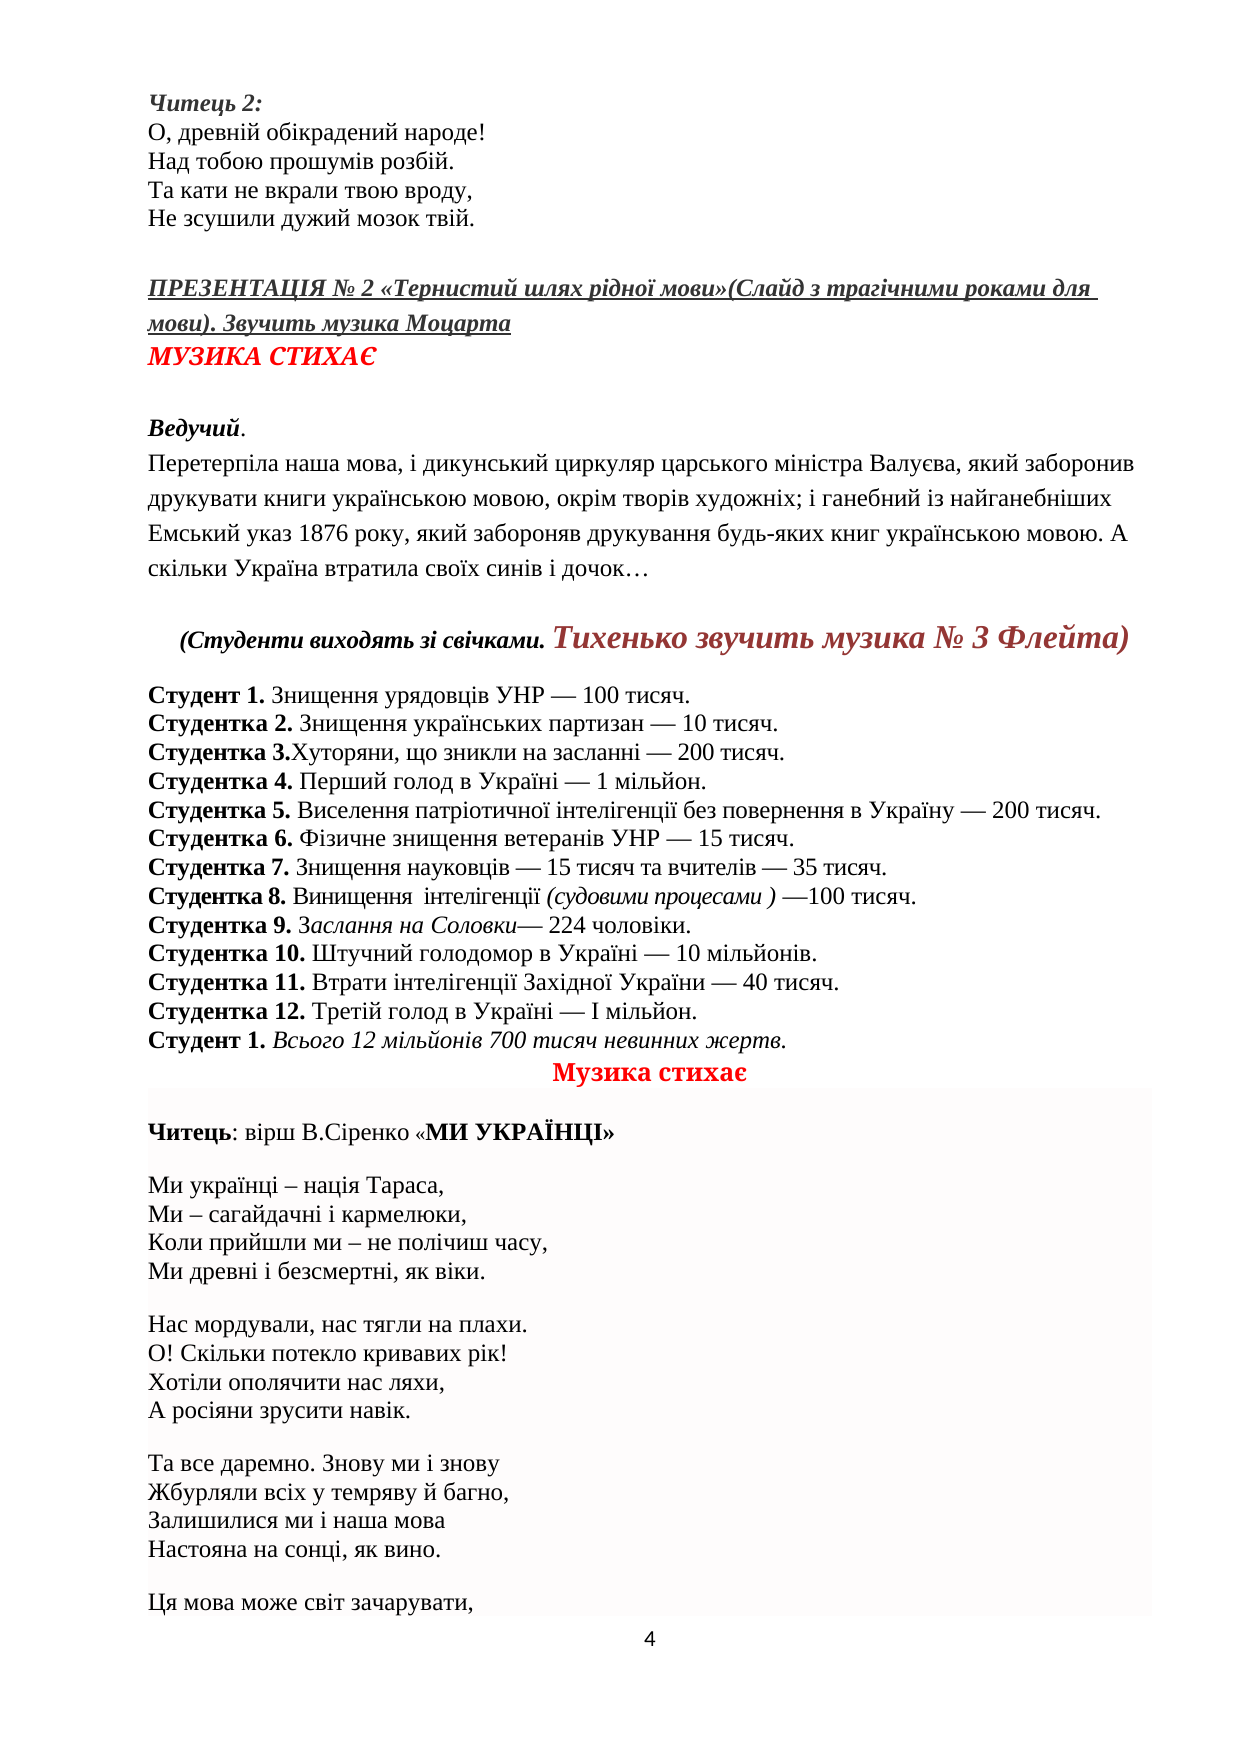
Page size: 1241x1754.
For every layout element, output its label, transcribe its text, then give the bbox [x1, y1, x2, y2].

text Не зсушили дужий мозок твій. [148, 203, 1152, 232]
text Студентка 12. Третій голод в Україні — І мільйон. [148, 996, 1152, 1025]
text Студент 1. Всього 12 мільйонів 700 тисяч невинних жертв. [148, 1025, 1152, 1053]
text Та все даремно. Знову ми і знову [148, 1448, 1152, 1477]
text Жбурляли всіх у темряву й багно, [148, 1477, 1152, 1506]
text Студент 1. Знищення урядовців УНР — 100 тисяч. [148, 680, 1152, 708]
text Музика стихає [148, 1053, 1152, 1088]
text Студентка 4. Перший голод в Україні — 1 мільйон. [148, 766, 1152, 795]
text Студентка 5. Виселення патріотичної інтелігенції без повернення в Україну — 200 тисяч. [148, 795, 1152, 823]
text Ведучий. [148, 407, 1152, 442]
text Настояна на сонці, як вино. [148, 1534, 1152, 1563]
text А росіяни зрусити навік. [148, 1395, 1152, 1424]
text МУЗИКА СТИХАЄ [148, 337, 1152, 372]
text Студентка 11. Втрати інтелігенції Західної України — 40 тисяч. [148, 967, 1152, 996]
text Хотіли ополячити нас ляхи, [148, 1367, 1152, 1395]
text Ми древні і безсмертні, як віки. [148, 1256, 1152, 1285]
text (Студенти виходять зі свічками. Тихенько звучить музика № 3 Флейта) [148, 617, 1152, 656]
text Читець: вірш В.Сіренко «МИ УКРАЇНЦІ» [148, 1117, 1152, 1146]
text Залишилися ми і наша мова [148, 1506, 1152, 1534]
text Коли прийшли ми – не полічиш часу, [148, 1227, 1152, 1256]
text Студентка 6. Фізичне знищення ветеранів УНР — 15 тисяч. [148, 823, 1152, 852]
text Перетерпіла наша мова, і дикунський циркуляр царського міністра Валуєва, який заборонив друкувати книги українською мовою, окрім творів художніх; і ганебний із найганебніших Емський указ 1876 року, який забороняв друкування будь-яких книг українською мовою. А скільки Україна втратила своїх синів і дочок… [148, 442, 1152, 582]
text Студентка 3.Хуторяни, що зникли на засланні — 200 тисяч. [148, 737, 1152, 766]
text Студентка 8. Винищення інтелігенції (судовими процесами ) —100 тисяч. [148, 881, 1152, 910]
text Ця мова може світ зачарувати, [148, 1587, 1152, 1616]
text Над тобою прошумів розбій. [148, 146, 1152, 175]
text Та кати не вкрали твою вроду, [148, 175, 1152, 203]
text О! Скільки потекло кривавих рік! [148, 1338, 1152, 1367]
text ПРЕЗЕНТАЦІЯ № 2 «Тернистий шлях рідної мови»(Слайд з трагічними роками для мови). Звучить музика Моцарта [148, 267, 1152, 337]
text Читець 2: О, древній обікрадений народе! [148, 88, 1152, 146]
text Ми українці – нація Тараса, [148, 1170, 1152, 1199]
text Студентка 2. Знищення українських партизан — 10 тисяч. [148, 708, 1152, 737]
text Нас мордували, нас тягли на плахи. [148, 1309, 1152, 1338]
text Студентка 10. Штучний голодомор в Україні — 10 мільйонів. [148, 938, 1152, 967]
text Студентка 9. Заслання на Соловки— 224 чоловіки. [148, 910, 1152, 938]
text Ми – сагайдачні і кармелюки, [148, 1199, 1152, 1227]
text Студентка 7. Знищення науковців — 15 тисяч та вчителів — 35 тисяч. [148, 852, 1152, 881]
